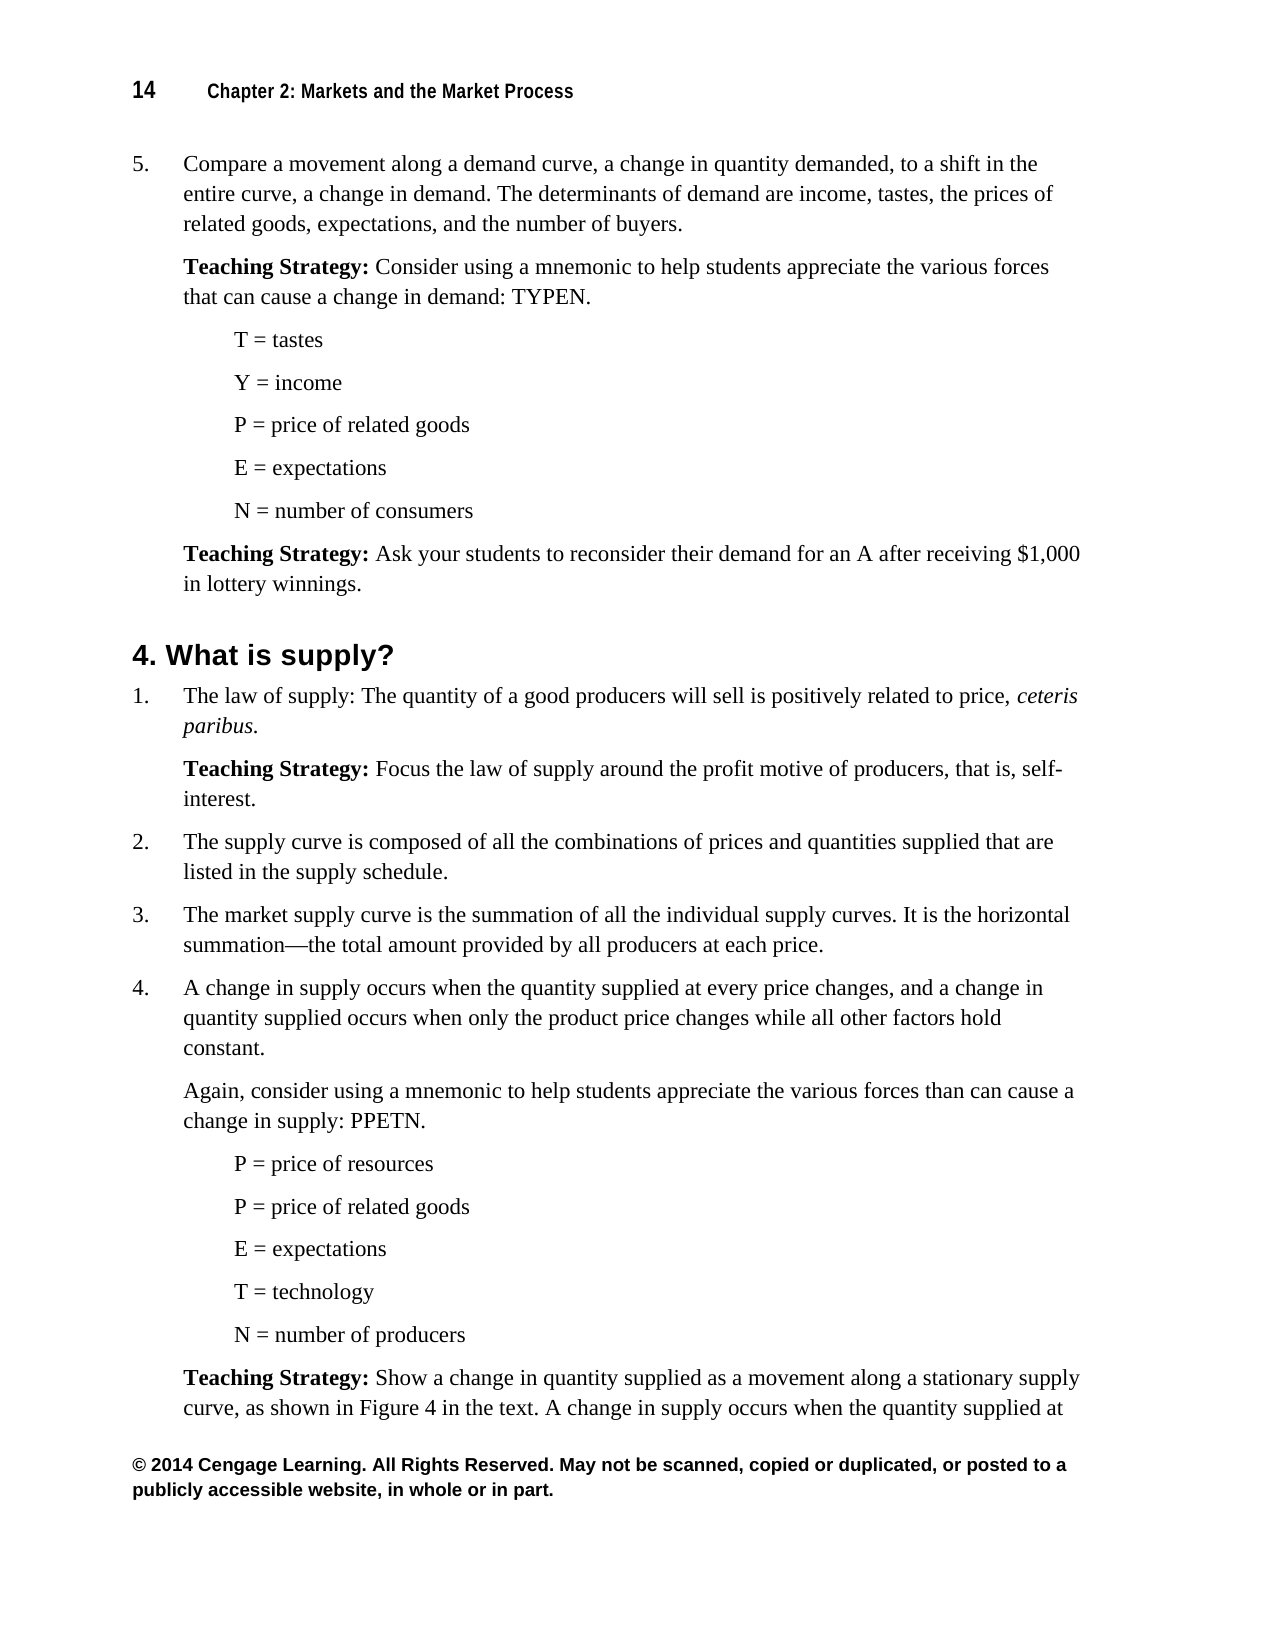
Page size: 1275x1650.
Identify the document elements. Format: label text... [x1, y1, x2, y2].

text 1. The law of supply: The quantity of a good producers will sell is positively related to price, ceteris paribus. [132, 682, 1087, 739]
text T = technology [234, 1278, 1087, 1304]
text Teaching Strategy: Ask your students to reconsider their demand for an A after receiving $1,000 in lottery winnings. [183, 539, 1087, 596]
text Teaching Strategy: Consider using a mnemonic to help students appreciate the various forces that can cause a change in demand: TYPEN. [183, 253, 1087, 310]
subtitle 4. What is supply? [132, 637, 1087, 671]
text P = price of resources [234, 1150, 1087, 1176]
text Y = income [234, 369, 1087, 395]
text E = expectations [234, 454, 1087, 481]
text N = number of consumers [234, 497, 1087, 523]
text E = expectations [234, 1235, 1087, 1262]
text Teaching Strategy: Focus the law of supply around the profit motive of producers, that is, self-interest. [183, 755, 1087, 812]
text N = number of producers [234, 1321, 1087, 1347]
text P = price of related goods [234, 1193, 1087, 1219]
text T = tastes [234, 326, 1087, 352]
text Again, consider using a mnemonic to help students appreciate the various forces than can cause a change in supply: PPETN. [183, 1077, 1087, 1134]
text P = price of related goods [234, 411, 1087, 438]
